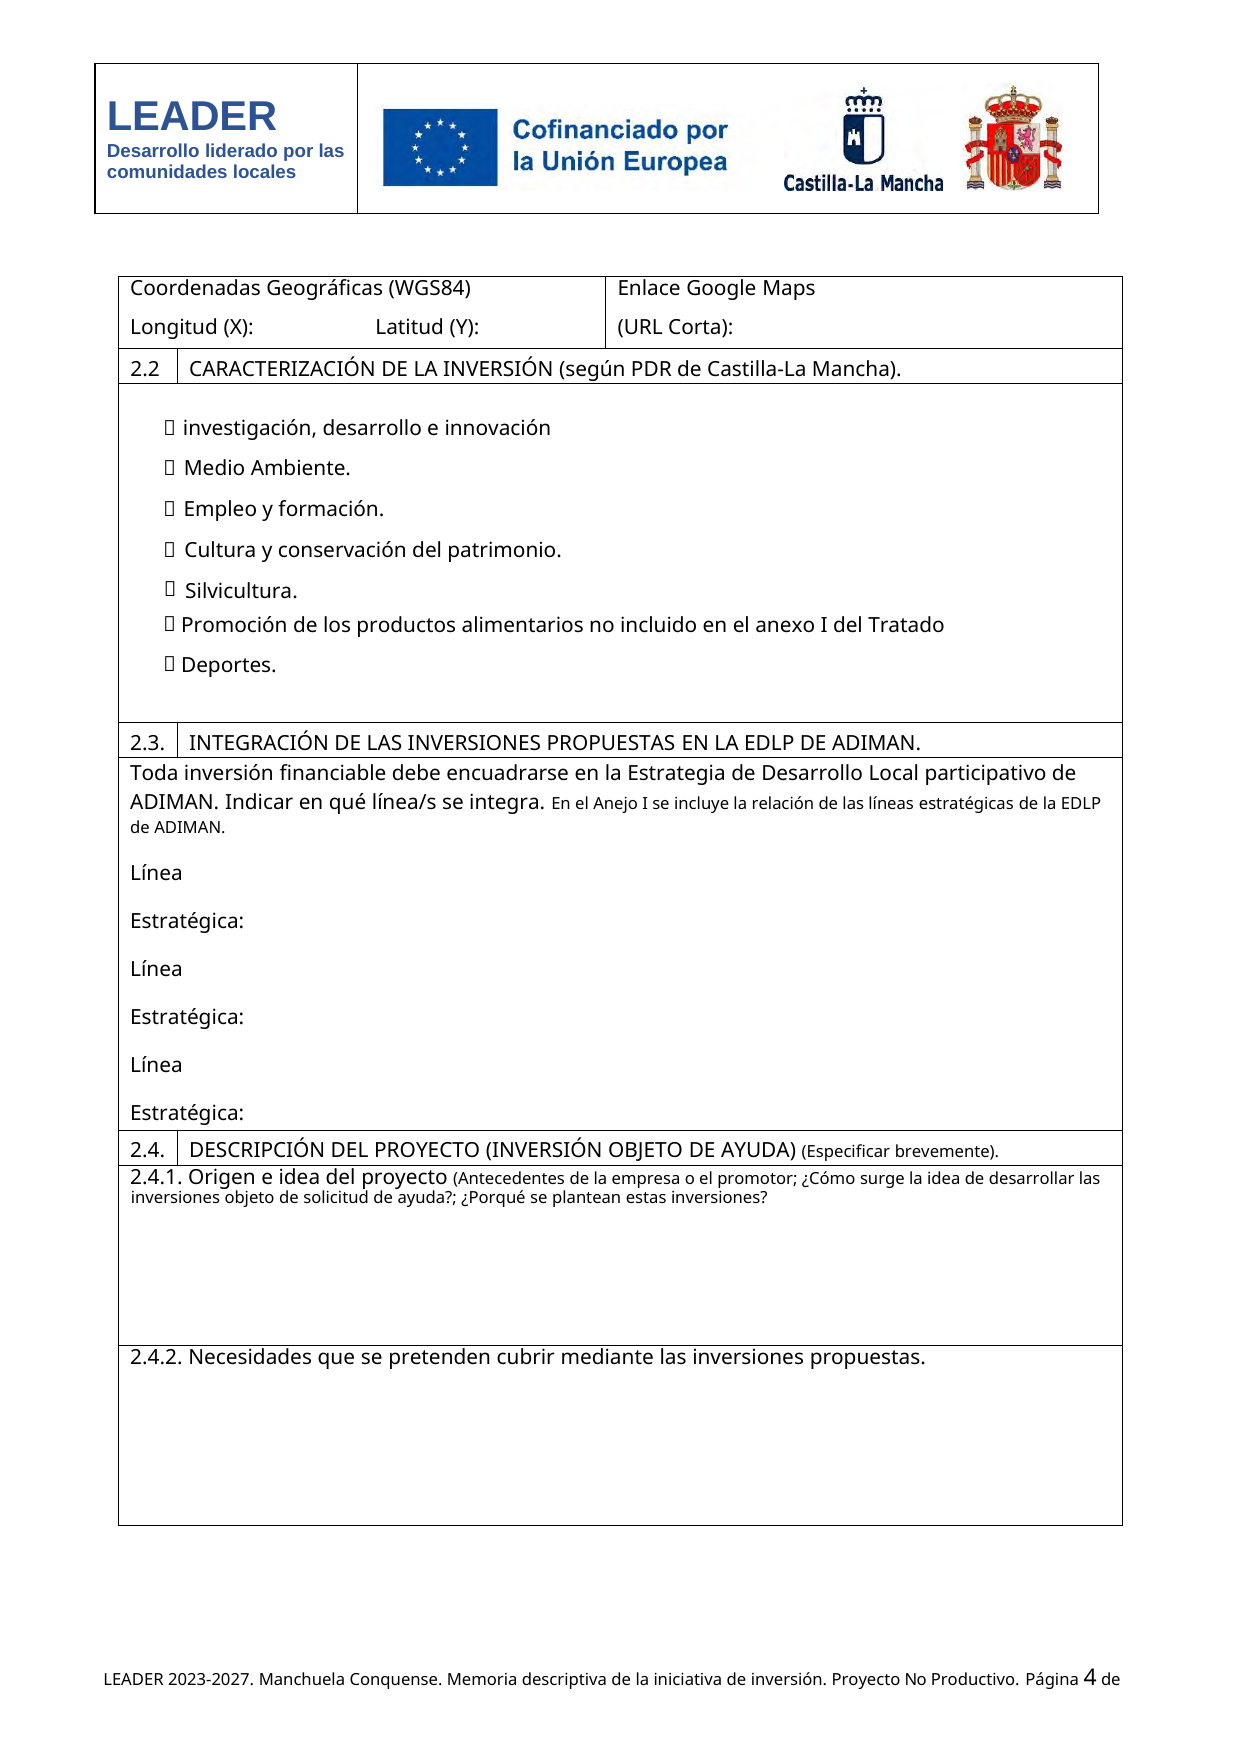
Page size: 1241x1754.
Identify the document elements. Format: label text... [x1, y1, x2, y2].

table_header Enlace Google Maps (URL Corta): [606, 277, 1122, 348]
table_cell CARACTERIZACIÓN DE LA INVERSIÓN (según PDR de Castilla-La Mancha). [178, 349, 1122, 383]
table_cell DESCRIPCIÓN DEL PROYECTO (INVERSIÓN OBJETO DE AYUDA) (Especificar brevemente). [178, 1131, 1122, 1165]
picture [369, 104, 780, 191]
picture [962, 83, 1063, 191]
table_cell 2.4. [119, 1131, 177, 1165]
table_cell  investigación, desarrollo e innovación  Medio Ambiente.  Empleo y formación.  Cultura y conservación del patrimonio.  Silvicultura.  Promoción de los productos alimentarios no incluido en el anexo I del Tratado  Deportes. [119, 384, 1122, 722]
table_header Coordenadas Geográficas (WGS84) Longitud (X): Latitud (Y): [119, 277, 605, 348]
table_cell Toda inversión financiable debe encuadrarse en la Estrategia de Desarrollo Local participativo de ADIMAN. Indicar en qué línea/s se integra. En el Anejo I se incluye la relación de las líneas estratégicas de la EDLP de ADIMAN. Línea Estratégica: Línea Estratégica: Línea Estratégica: [119, 758, 1122, 1130]
table_cell 2.3. [119, 723, 177, 757]
table_cell 2.4.1. Origen e idea del proyecto (Antecedentes de la empresa o el promotor; ¿Cómo surge la idea de desarrollar las inversiones objeto de solicitud de ayuda?; ¿Porqué se plantean estas inversiones? [119, 1166, 1122, 1344]
table_cell INTEGRACIÓN DE LAS INVERSIONES PROPUESTAS EN LA EDLP DE ADIMAN. [178, 723, 1122, 757]
table_cell 2.2 [119, 349, 177, 383]
picture [784, 87, 943, 191]
table_cell 2.4.2. Necesidades que se pretenden cubrir mediante las inversiones propuestas. [119, 1346, 1122, 1524]
